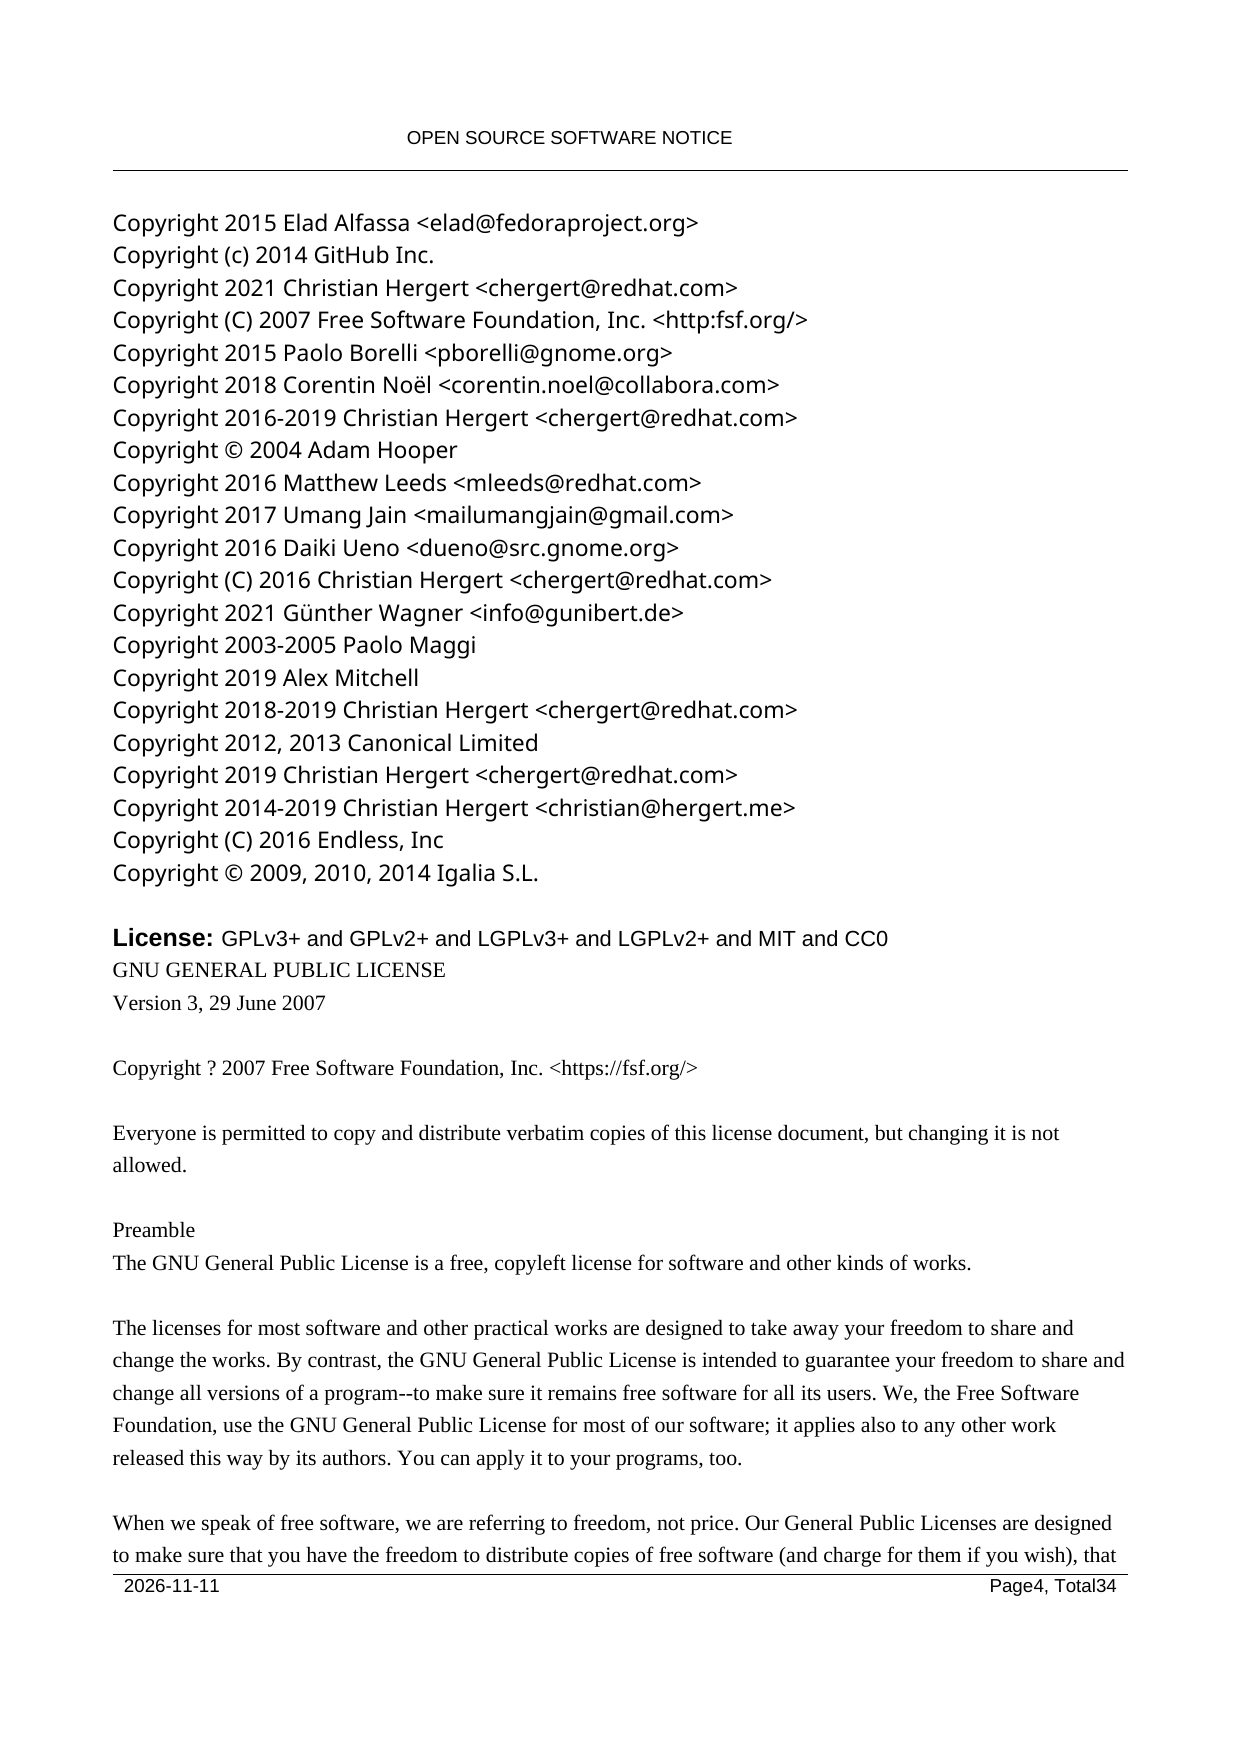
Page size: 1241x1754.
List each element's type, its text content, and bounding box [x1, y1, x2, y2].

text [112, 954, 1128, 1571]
text License: GPLv3+ and GPLv2+ and LGPLv3+ and LGPLv2+ and MIT and CC0 [112, 921, 1128, 954]
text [112, 206, 1128, 921]
